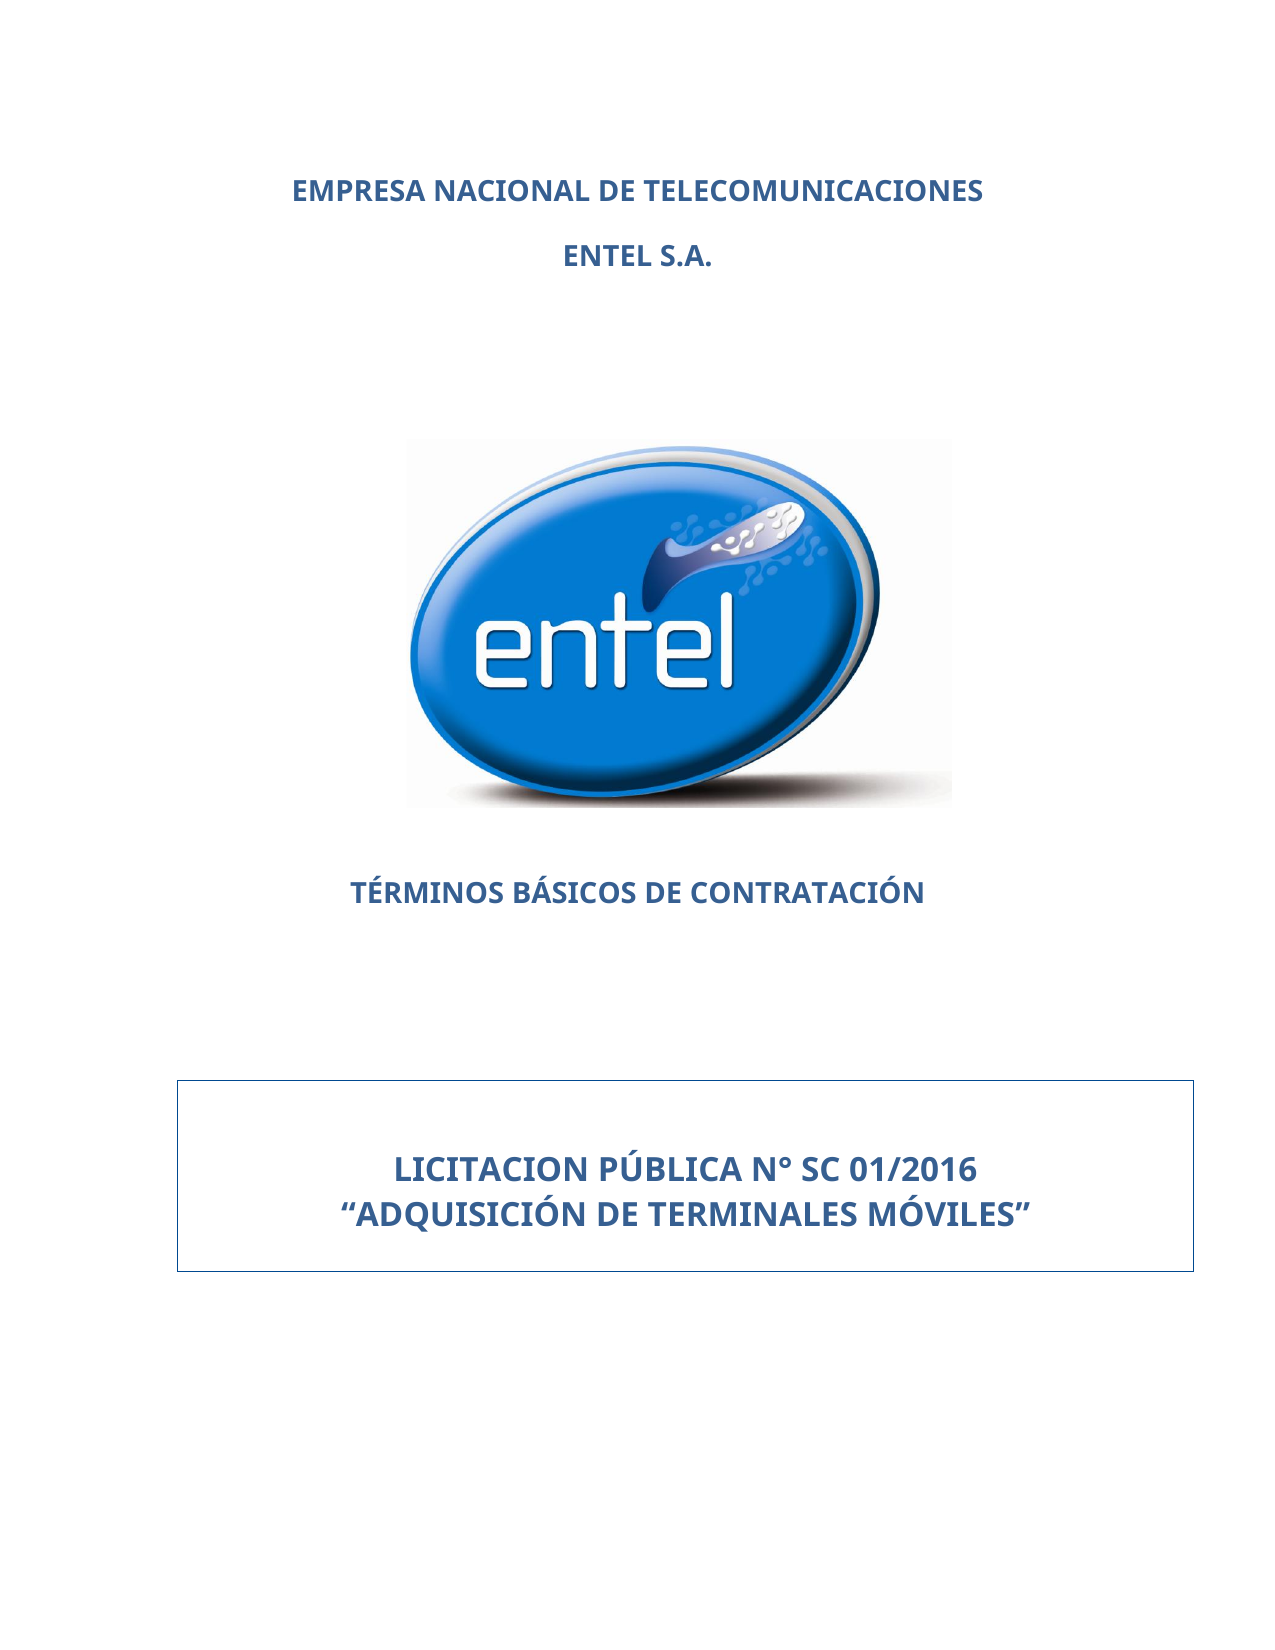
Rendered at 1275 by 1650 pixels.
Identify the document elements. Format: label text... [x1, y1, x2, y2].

text TÉRMINOS BÁSICOS DE CONTRATACIÓN [177, 872, 1098, 912]
picture [406, 439, 952, 808]
text EMPRESA NACIONAL DE TELECOMUNICACIONES [177, 170, 1098, 210]
table_header LICITACION PÚBLICA N° SC 01/2016 “ADQUISICIÓN DE TERMINALES MÓVILES” [178, 1081, 1193, 1271]
text ENTEL S.A. [177, 235, 1098, 275]
